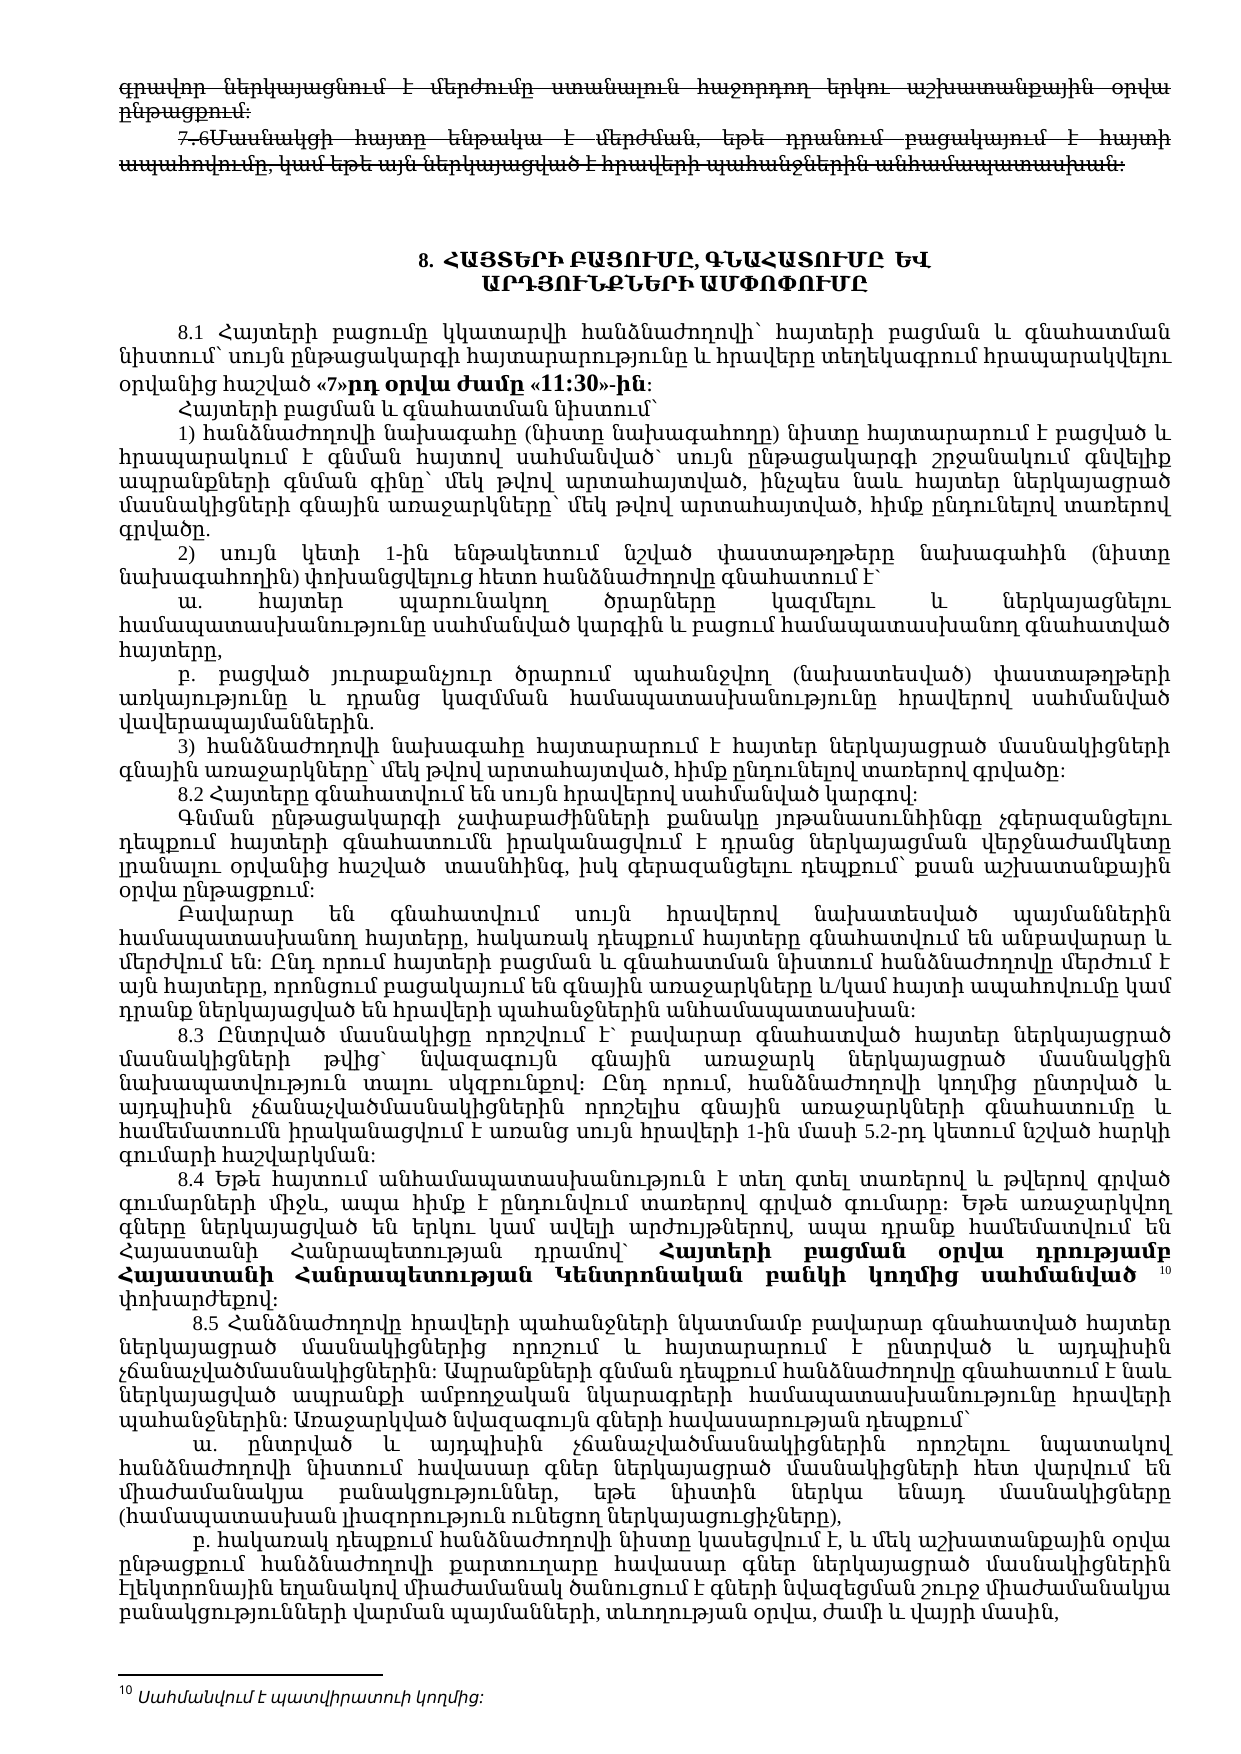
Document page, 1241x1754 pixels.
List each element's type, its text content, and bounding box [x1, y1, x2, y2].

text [118, 75, 1171, 88]
text բ. հակառակ դեպքում հանձնաժողովի նիստը կասեցվում է, և մեկ աշխատանքային օրվա ընթացքում հանձնաժողովի քարտուղարը հավասար գներ ներկայացրած մասնակիցներին էլեկտրոնային եղանակով միաժամանակ ծանուցում է գների նվազեցման շուրջ միաժամանակյա բանակցությունների վարման պայմանների, տևողության օրվա, ժամի և վայրի մասին, [118, 1528, 1171, 1624]
text 2) սույն կետի 1-ին ենթակետում նշված փաստաթղթերը նախագահին (նիստը նախագահողին) փոխանցվելուց հետո հանձնաժողովը գնահատում է` [118, 541, 1171, 589]
text 8.5 Հանձնաժողովը հրավերի պահանջների նկատմամբ բավարար գնահատված հայտեր ներկայացրած մասնակիցներից որոշում և հայտարարում է ընտրված և այդպիսին չճանաչվածմասնակիցներին: Ապրանքների գնման դեպքում հանձնաժողովը գնահատում է նաև ներկայացված ապրանքի ամբողջական նկարագրերի համապատասխանությունը հրավերի պահանջներին: Առաջարկված նվազագույն գների հավասարության դեպքում՝ [118, 1311, 1171, 1432]
text Հայտերի բացման և գնահատման նիստում՝ [118, 397, 1171, 421]
text 8.2 Հայտերը գնահատվում են սույն հրավերով սահմանված կարգով: [118, 782, 1171, 806]
text ա. ընտրված և այդպիսին չճանաչվածմասնակիցներին որոշելու նպատակով հանձնաժողովի նիստում հավասար գներ ներկայացրած մասնակիցների հետ վարվում են միաժամանակյա բանակցություններ, եթե նիստին ներկա ենայդ մասնակիցները (համապատասխան լիազորություն ունեցող ներկայացուցիչները), [118, 1432, 1171, 1528]
text 1) հանձնաժողովի նախագահը (նիստը նախագահողը) նիստը հայտարարում է բացված և հրապարակում է գնման հայտով սահմանված` սույն ընթացակարգի շրջանակում գնվելիք ապրանքների գնման գինը՝ մեկ թվով արտահայտված, ինչպես նաև հայտեր ներկայացրած մասնակիցների գնային առաջարկները՝ մեկ թվով արտահայտված, հիմք ընդունելով տառերով գրվածը. [118, 421, 1171, 541]
text 8.1 Հայտերի բացումը կկատարվի հանձնաժողովի՝ հայտերի բացման և գնահատման նիստում՝ սույն ընթացակարգի հայտարարությունը և հրավերը տեղեկագրում հրապարակվելու օրվանից հաշված «7»րդ օրվա ժամը «11:30»-ին։ [118, 320, 1171, 397]
text 8. ՀԱՅՏԵՐԻ ԲԱՑՈՒՄԸ, ԳՆԱՀԱՏՈՒՄԸ ԵՎ [118, 248, 1171, 272]
text բ. բացված յուրաքանչյուր ծրարում պահանջվող (նախատեսված) փաստաթղթերի առկայությունը և դրանց կազմման համապատասխանությունը հրավերով սահմանված վավերապայմաններին. [118, 662, 1171, 734]
text Բավարար են գնահատվում սույն հրավերով նախատեսված պայմաններին համապատասխանող հայտերը, հակառակ դեպքում հայտերը գնահատվում են անբավարար և մերժվում են: Ընդ որում հայտերի բացման և գնահատման նիստում հանձնաժողովը մերժում է այն հայտերը, որոնցում բացակայում են գնային առաջարկները և/կամ հայտի ապահովումը կամ դրանք ներկայացված են հրավերի պահանջներին անհամապատասխան: [118, 902, 1171, 1022]
text Գնման ընթացակարգի չափաբաժինների քանակը յոթանասունհինգը չգերազանցելու դեպքում հայտերի գնահատումն իրականացվում է դրանց ներկայացման վերջնաժամկետը լրանալու օրվանից հաշված տասնհինգ, իսկ գերազանցելու դեպքում՝ քսան աշխատանքային օրվա ընթացքում: [118, 806, 1171, 902]
text 3) հանձնաժողովի նախագահը հայտարարում է հայտեր ներկայացրած մասնակիցների գնային առաջարկները՝ մեկ թվով արտահայտված, հիմք ընդունելով տառերով գրվածը: [118, 734, 1171, 782]
text ա. հայտեր պարունակող ծրարները կազմելու և ներկայացնելու համապատասխանությունը սահմանված կարգին և բացում համապատասխանող գնահատված հայտերը, [118, 589, 1171, 662]
text 7․6Մասնակցի հայտը ենթակա է մերժման, եթե դրանում բացակայում է հայտի ապահովումը, կամ եթե այն ներկայացված է հրավերի պահանջներին անհամապատասխան: [118, 123, 1171, 176]
text 8.3 Ընտրված մասնակիցը որոշվում է` բավարար գնահատված հայտեր ներկայացրած մասնակիցների թվից` նվազագույն գնային առաջարկ ներկայացրած մասնակցին նախապատվություն տալու սկզբունքով։ Ընդ որում, հանձնաժողովի կողմից ընտրված և այդպիսին չճանաչվածմասնակիցներին որոշելիս գնային առաջարկների գնահատումը և համեմատումն իրականացվում է առանց սույն հրավերի 1-ին մասի 5.2-րդ կետում նշված հարկի գումարի հաշվարկման: [118, 1022, 1171, 1167]
text 8.4 Եթե հայտում անհամապատասխանություն է տեղ գտել տառերով և թվերով գրված գումարների միջև, ապա հիմք է ընդունվում տառերով գրված գումարը։ Եթե առաջարկվող գները ներկայացված են երկու կամ ավելի արժույթներով, ապա դրանք համեմատվում են Հայաստանի Հանրապետության դրամով` Հայտերի բացման օրվա դրությամբ Հայաստանի Հանրապետության Կենտրոնական բանկի կողմից սահմանված փոխարժեքով։ [118, 1167, 1171, 1311]
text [118, 89, 1171, 123]
text ԱՐԴՅՈՒՆՔՆԵՐԻ ԱՄՓՈՓՈՒՄԸ [118, 272, 1171, 296]
